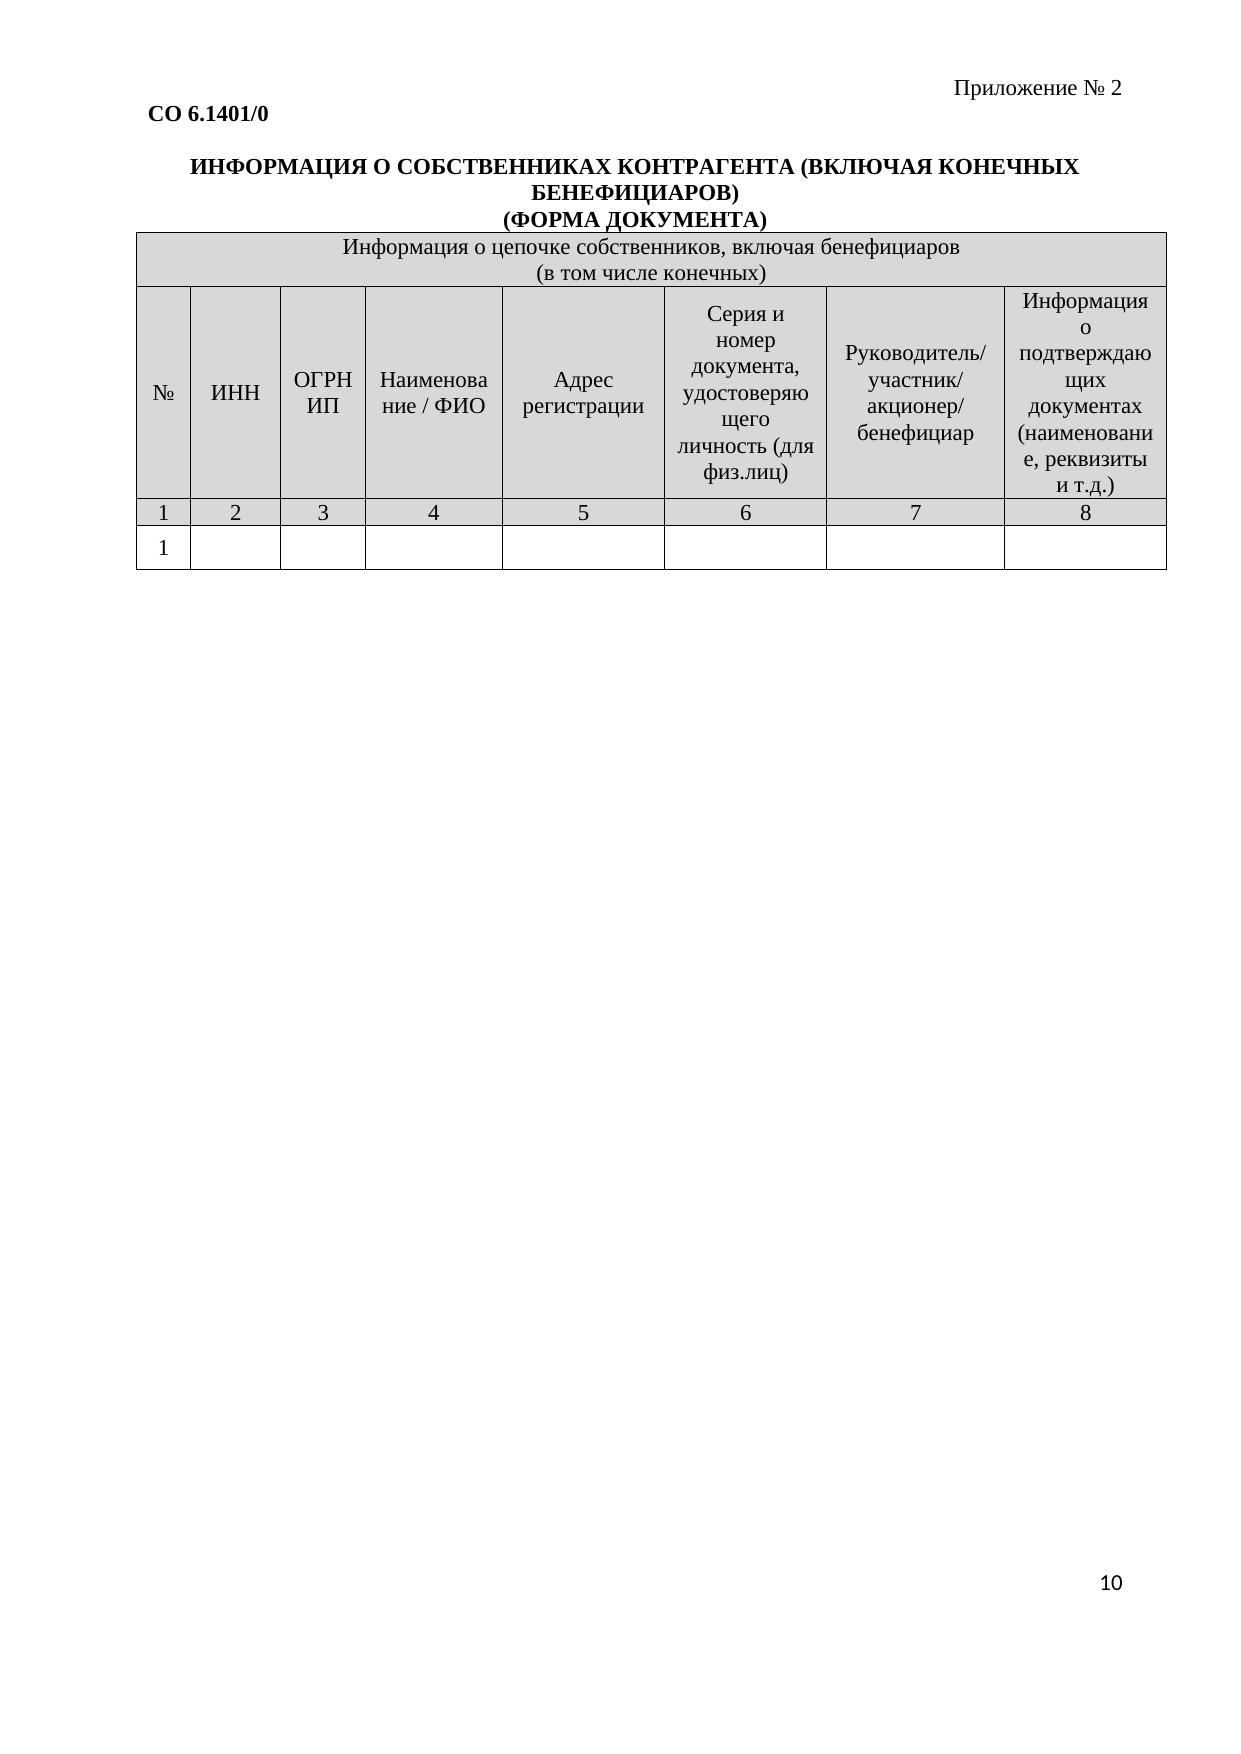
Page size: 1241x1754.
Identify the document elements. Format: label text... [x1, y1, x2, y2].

table_cell 5 [503, 499, 664, 525]
table_cell 4 [366, 499, 502, 525]
table_cell [827, 526, 1004, 568]
table_cell 7 [827, 499, 1004, 525]
table_cell [665, 526, 826, 568]
table_cell ОГРНИП [281, 287, 365, 498]
table_cell 2 [191, 499, 280, 525]
text Приложение № 2 [148, 74, 1122, 100]
table_cell 6 [665, 499, 826, 525]
table_cell [281, 526, 365, 568]
table_cell Информация о подтверждающих документах (наименование, реквизиты и т.д.) [1005, 287, 1166, 498]
table_header Информация о цепочке собственников, включая бенефициаров (в том числе конечных) [137, 233, 1166, 286]
table_cell ИНН [191, 287, 280, 498]
table_cell 1 [137, 526, 190, 568]
table_cell [366, 526, 502, 568]
table_cell 8 [1005, 499, 1166, 525]
table_cell [191, 526, 280, 568]
table_cell 3 [281, 499, 365, 525]
table_cell 1 [137, 499, 190, 525]
table_cell Наименование / ФИО [366, 287, 502, 498]
text СО 6.1401/0 [148, 100, 1122, 127]
table_cell [1005, 526, 1166, 568]
text (ФОРМА ДОКУМЕНТА) [148, 206, 1122, 232]
table_cell [503, 526, 664, 568]
table_cell Серия и номер документа, удостоверяющего личность (для физ.лиц) [665, 287, 826, 498]
table_cell Руководитель/участник/акционер/бенефициар [827, 287, 1004, 498]
text Информация о собственниках контрагента (включая конечных бенефициаров) [148, 153, 1122, 206]
table_cell № [137, 287, 190, 498]
table_cell Адрес регистрации [503, 287, 664, 498]
